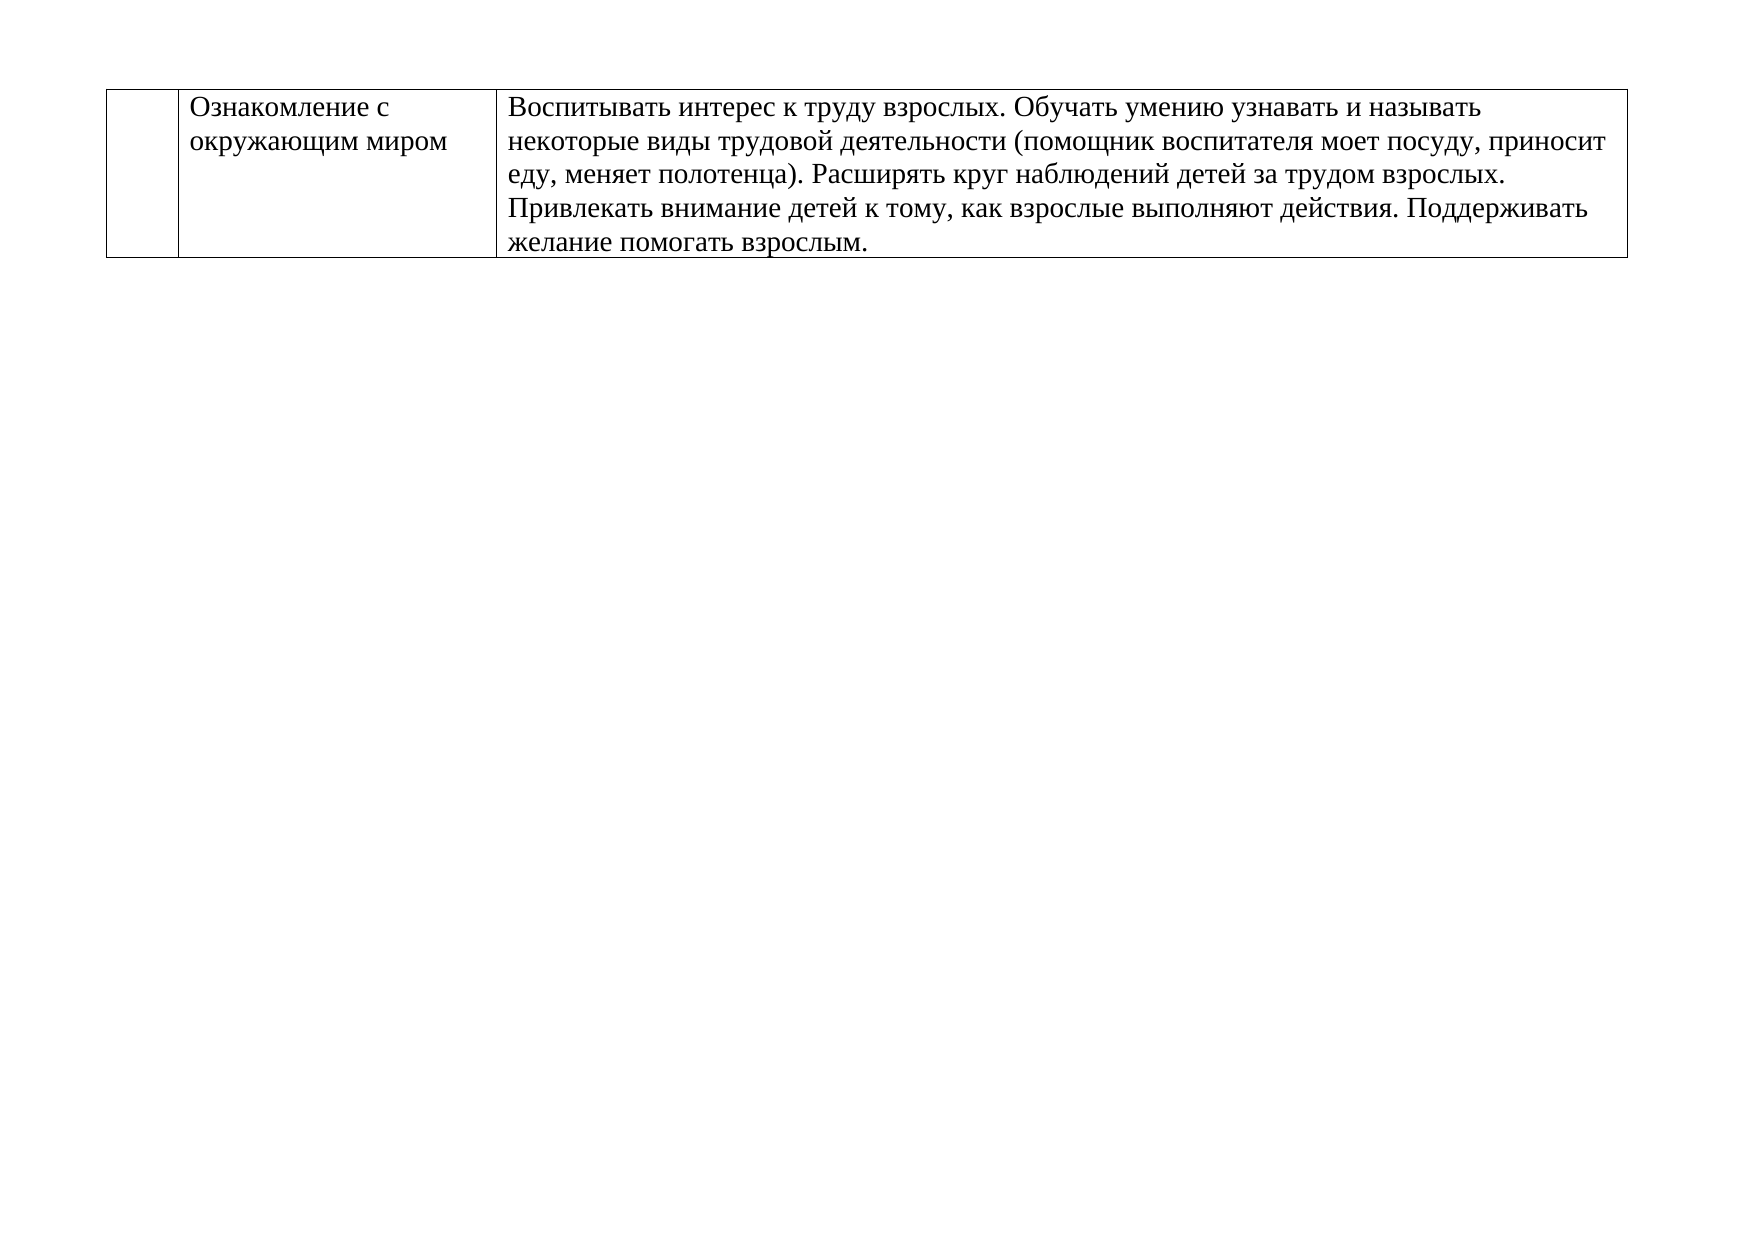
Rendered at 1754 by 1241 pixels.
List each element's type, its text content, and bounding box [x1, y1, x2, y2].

table_cell Ознакомление с окружающим миром [179, 90, 496, 257]
table_cell Воспитывать интерес к труду взрослых. Обучать умению узнавать и называть некоторые виды трудовой деятельности (помощник воспитателя моет посуду, приносит еду, меняет полотенца). Расширять круг наблюдений детей за трудом взрослых. Привлекать внимание детей к тому, как взрослые выполняют действия. Поддерживать желание помогать взрослым. [497, 90, 1627, 257]
